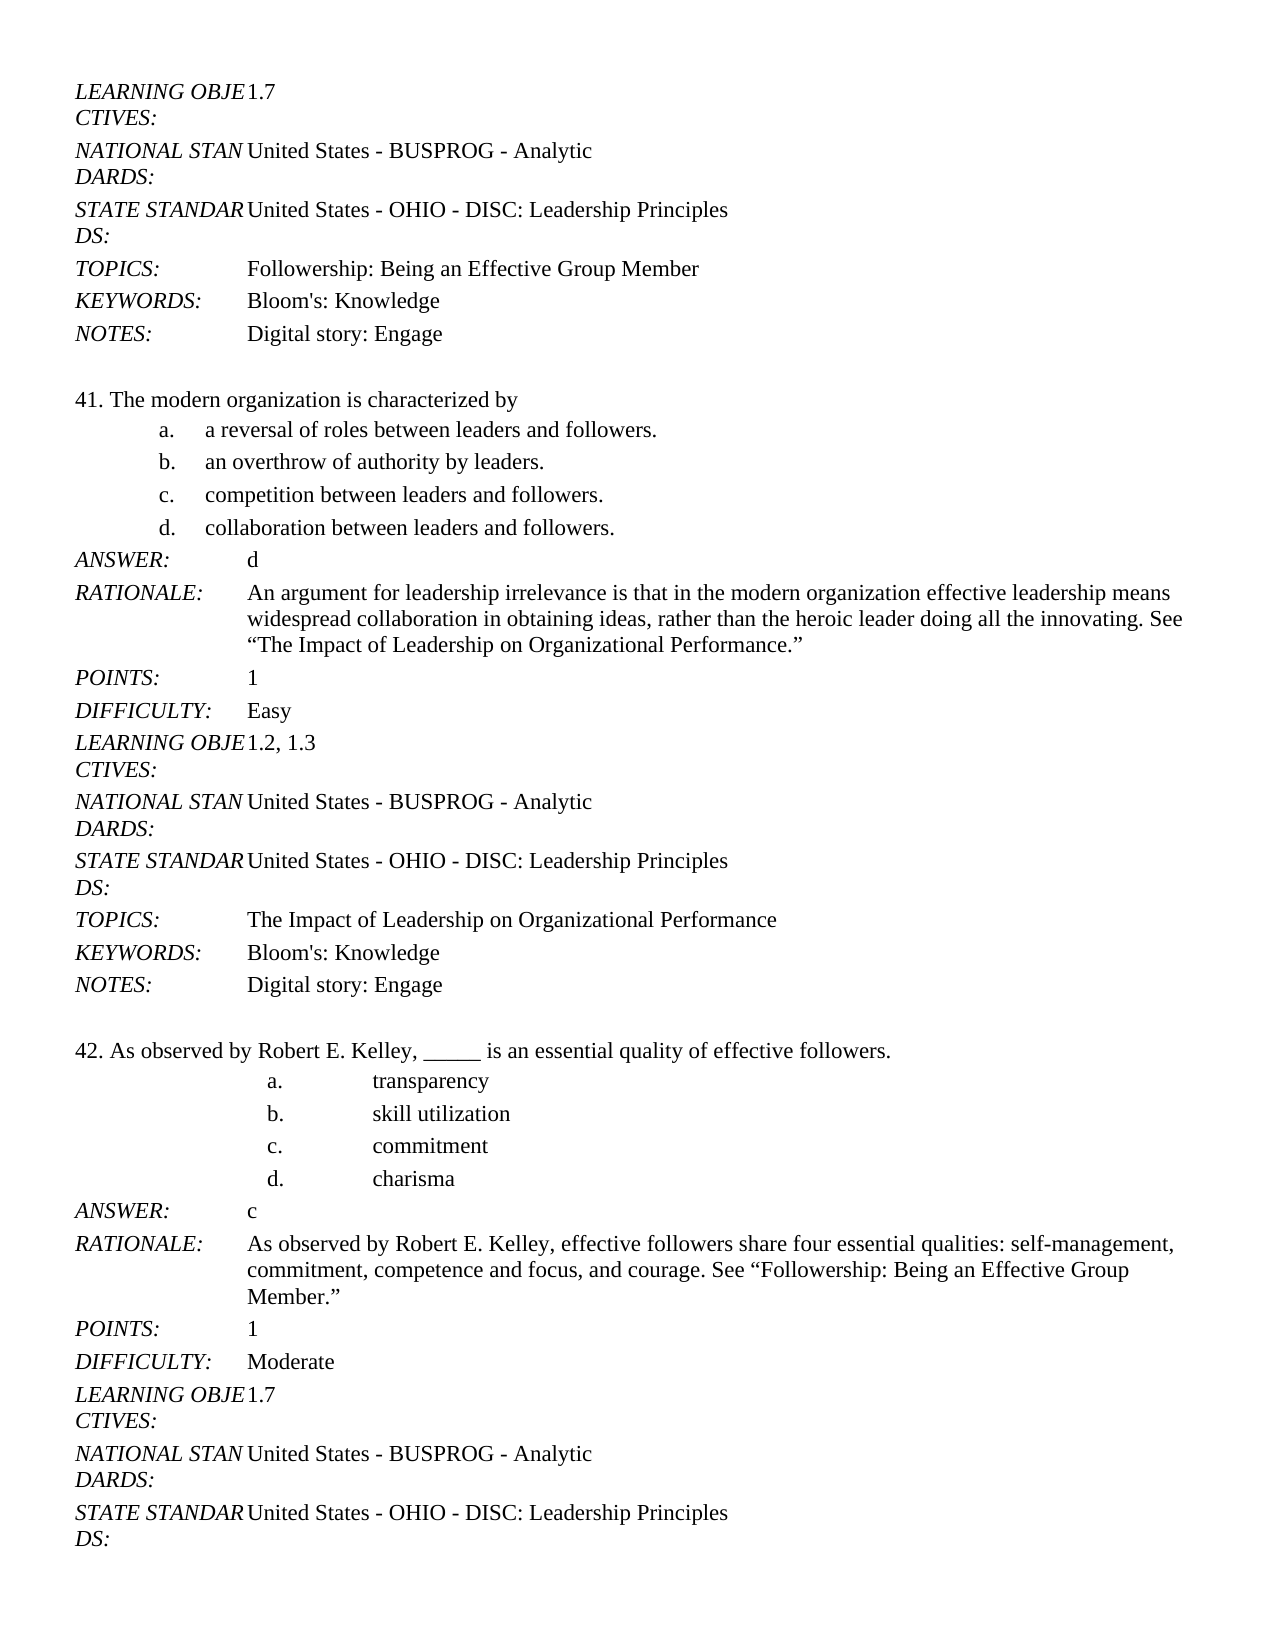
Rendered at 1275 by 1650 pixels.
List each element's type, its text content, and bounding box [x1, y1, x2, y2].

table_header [75, 75, 1200, 350]
table_header 41. The modern organization is characterized by [75, 413, 1200, 1001]
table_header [75, 1064, 1200, 1554]
